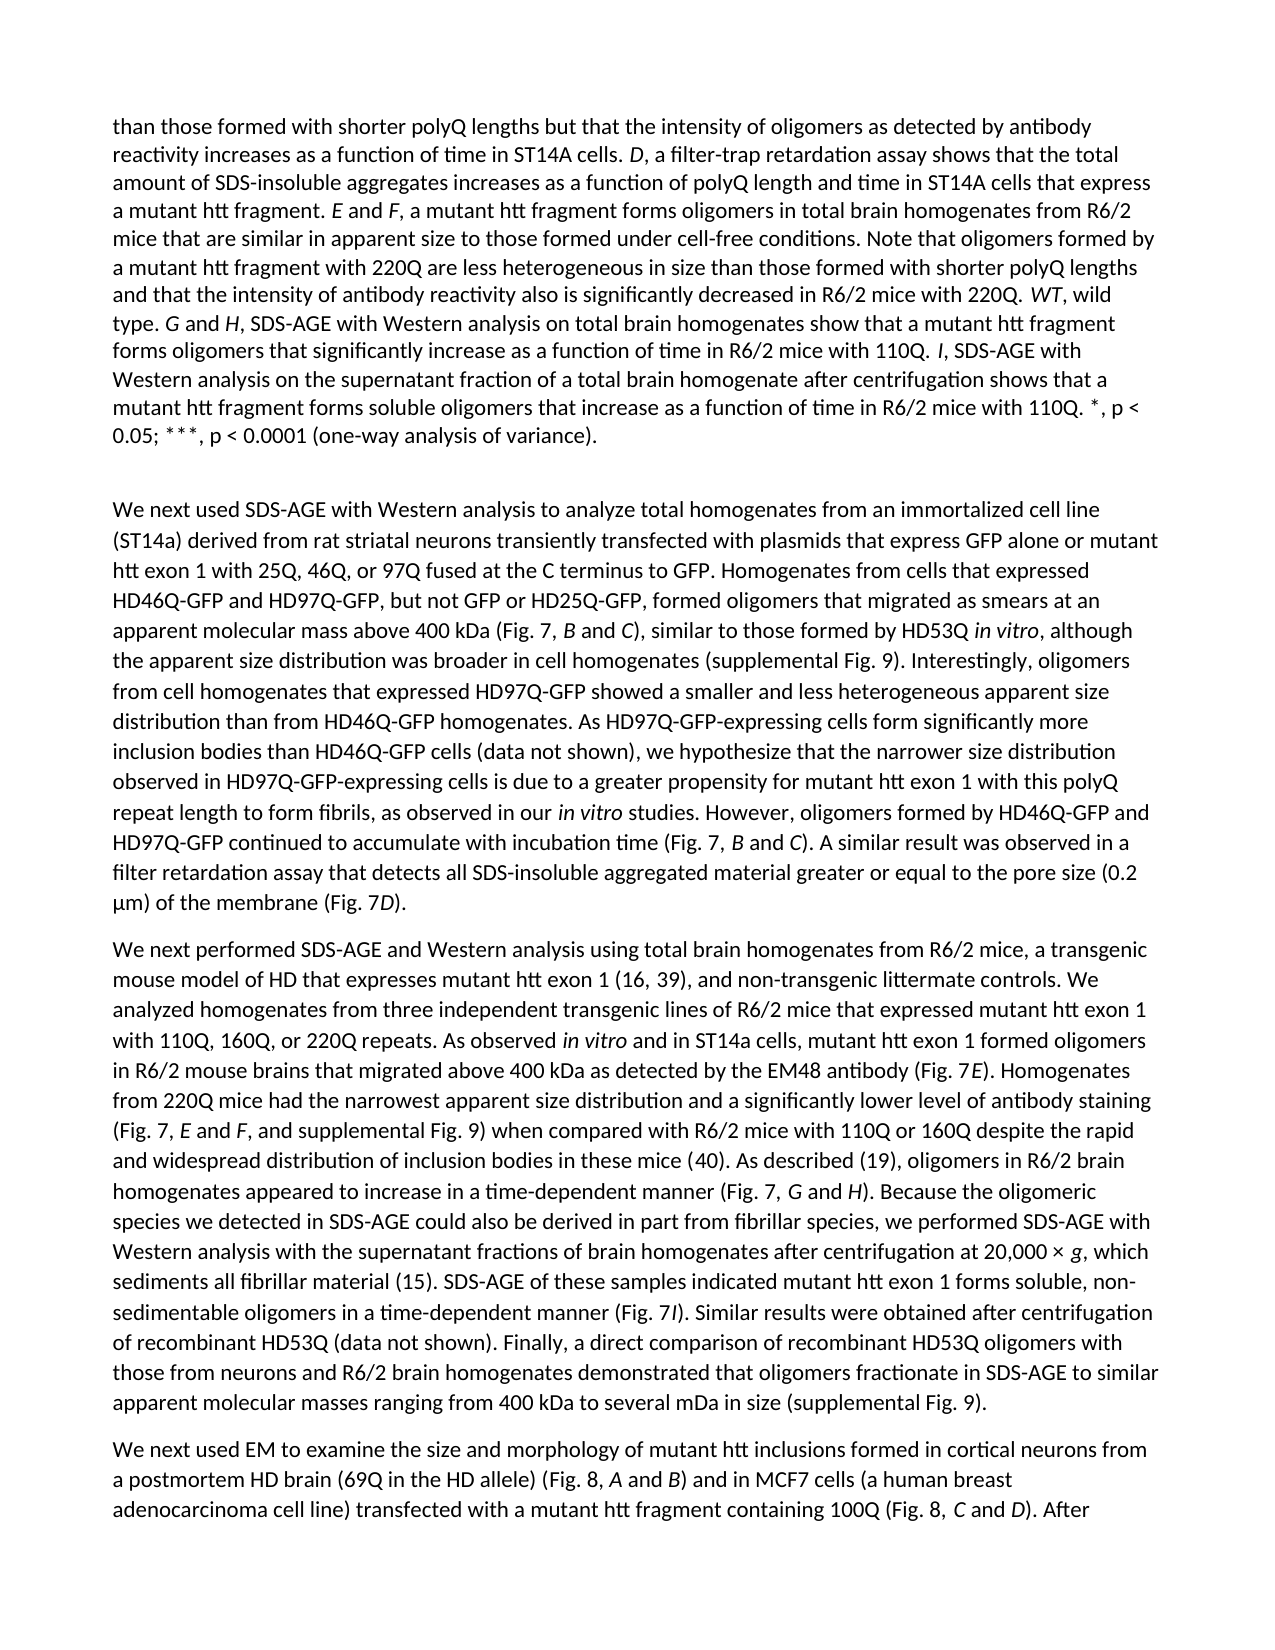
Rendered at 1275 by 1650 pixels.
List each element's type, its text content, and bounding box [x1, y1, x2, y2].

text We next performed SDS-AGE and Western analysis using total brain homogenates from R6/2 mice, a transgenic mouse model of HD that expresses mutant htt exon 1 (16, 39), and non-transgenic littermate controls. We analyzed homogenates from three independent transgenic lines of R6/2 mice that expressed mutant htt exon 1 with 110Q, 160Q, or 220Q repeats. As observed in vitro and in ST14a cells, mutant htt exon 1 formed oligomers in R6/2 mouse brains that migrated above 400 kDa as detected by the EM48 antibody (Fig. 7E). Homogenates from 220Q mice had the narrowest apparent size distribution and a significantly lower level of antibody staining (Fig. 7, E and F, and supplemental Fig. 9) when compared with R6/2 mice with 110Q or 160Q despite the rapid and widespread distribution of inclusion bodies in these mice (40). As described (19), oligomers in R6/2 brain homogenates appeared to increase in a time-dependent manner (Fig. 7, G and H). Because the oligomeric species we detected in SDS-AGE could also be derived in part from fibrillar species, we performed SDS-AGE with Western analysis with the supernatant fractions of brain homogenates after centrifugation at 20,000 × g, which sediments all fibrillar material (15). SDS-AGE of these samples indicated mutant htt exon 1 forms soluble, non-sedimentable oligomers in a time-dependent manner (Fig. 7I). Similar results were obtained after centrifugation of recombinant HD53Q (data not shown). Finally, a direct comparison of recombinant HD53Q oligomers with those from neurons and R6/2 brain homogenates demonstrated that oligomers fractionate in SDS-AGE to similar apparent molecular masses ranging from 400 kDa to several mDa in size (supplemental Fig. 9). [112, 935, 1162, 1416]
text We next used SDS-AGE with Western analysis to analyze total homogenates from an immortalized cell line (ST14a) derived from rat striatal neurons transiently transfected with plasmids that express GFP alone or mutant htt exon 1 with 25Q, 46Q, or 97Q fused at the C terminus to GFP. Homogenates from cells that expressed HD46Q-GFP and HD97Q-GFP, but not GFP or HD25Q-GFP, formed oligomers that migrated as smears at an apparent molecular mass above 400 kDa (Fig. 7, B and C), similar to those formed by HD53Q in vitro, although the apparent size distribution was broader in cell homogenates (supplemental Fig. 9). Interestingly, oligomers from cell homogenates that expressed HD97Q-GFP showed a smaller and less heterogeneous apparent size distribution than from HD46Q-GFP homogenates. As HD97Q-GFP-expressing cells form significantly more inclusion bodies than HD46Q-GFP cells (data not shown), we hypothesize that the narrower size distribution observed in HD97Q-GFP-expressing cells is due to a greater propensity for mutant htt exon 1 with this polyQ repeat length to form fibrils, as observed in our in vitro studies. However, oligomers formed by HD46Q-GFP and HD97Q-GFP continued to accumulate with incubation time (Fig. 7, B and C). A similar result was observed in a filter retardation assay that detects all SDS-insoluble aggregated material greater or equal to the pore size (0.2 μm) of the membrane (Fig. 7D). [112, 496, 1162, 916]
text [112, 112, 1162, 449]
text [112, 1435, 1162, 1524]
